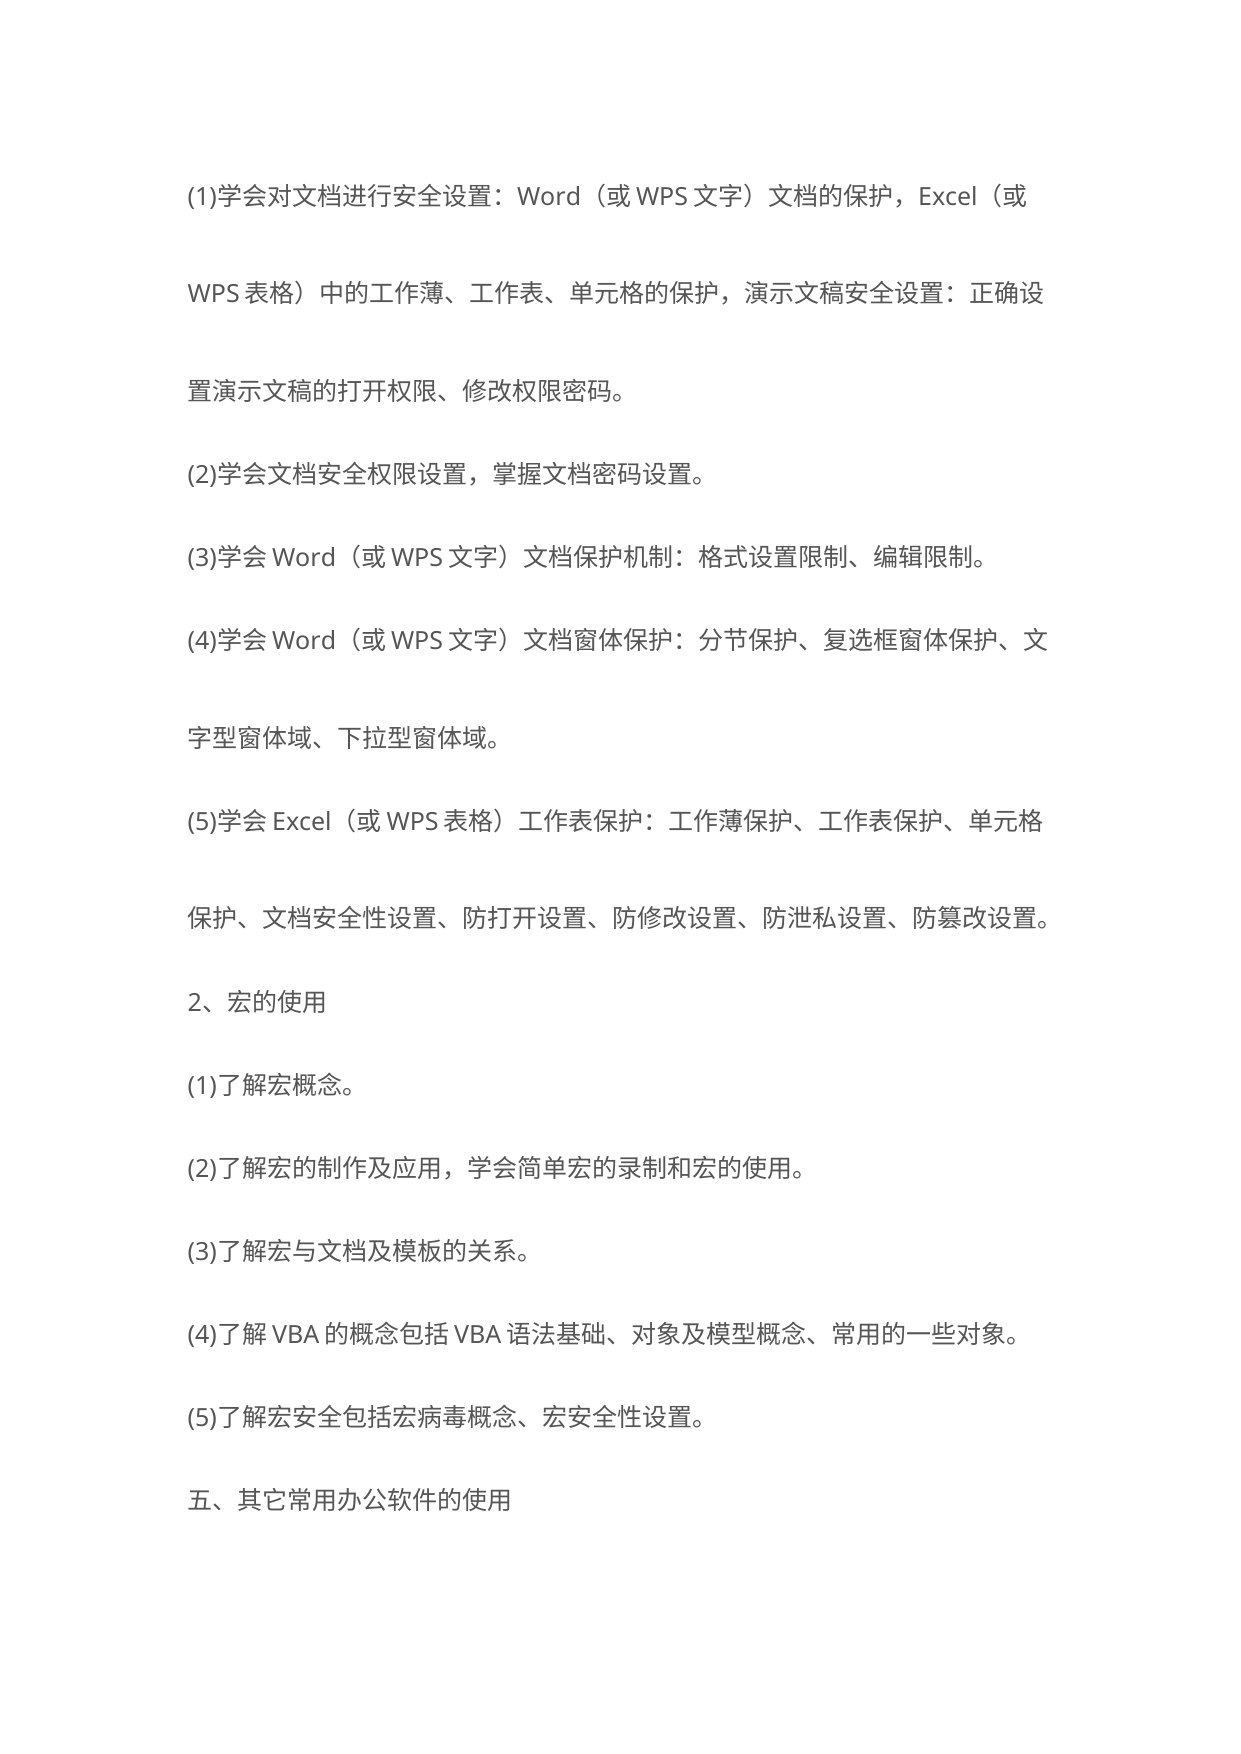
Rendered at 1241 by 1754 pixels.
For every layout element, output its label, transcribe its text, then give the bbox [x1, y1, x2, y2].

text (3)学会Word（或WPS文字）文档保护机制：格式设置限制、编辑限制。 [187, 523, 1053, 588]
text (1)学会对文档进行安全设置：Word（或WPS文字）文档的保护，Excel（或WPS表格）中的工作薄、工作表、单元格的保护，演示文稿安全设置：正确设置演示文稿的打开权限、修改权限密码。 [187, 162, 1053, 422]
text (5)学会Excel（或WPS表格）工作表保护：工作薄保护、工作表保护、单元格保护、文档安全性设置、防打开设置、防修改设置、防泄私设置、防篡改设置。 [187, 787, 1053, 949]
text (1)了解宏概念。 [187, 1051, 1053, 1116]
text (2)了解宏的制作及应用，学会简单宏的录制和宏的使用。 [187, 1134, 1053, 1199]
text (4)了解VBA的概念包括VBA语法基础、对象及模型概念、常用的一些对象。 [187, 1300, 1053, 1365]
text (4)学会Word（或WPS文字）文档窗体保护：分节保护、复选框窗体保护、文字型窗体域、下拉型窗体域。 [187, 606, 1053, 769]
text (5)了解宏安全包括宏病毒概念、宏安全性设置。 [187, 1383, 1053, 1448]
list 其它常用办公软件的使用 [187, 1466, 1053, 1531]
text (3)了解宏与文档及模板的关系。 [187, 1217, 1053, 1282]
text (2)学会文档安全权限设置，掌握文档密码设置。 [187, 440, 1053, 505]
text 2、宏的使用 [187, 968, 1053, 1033]
